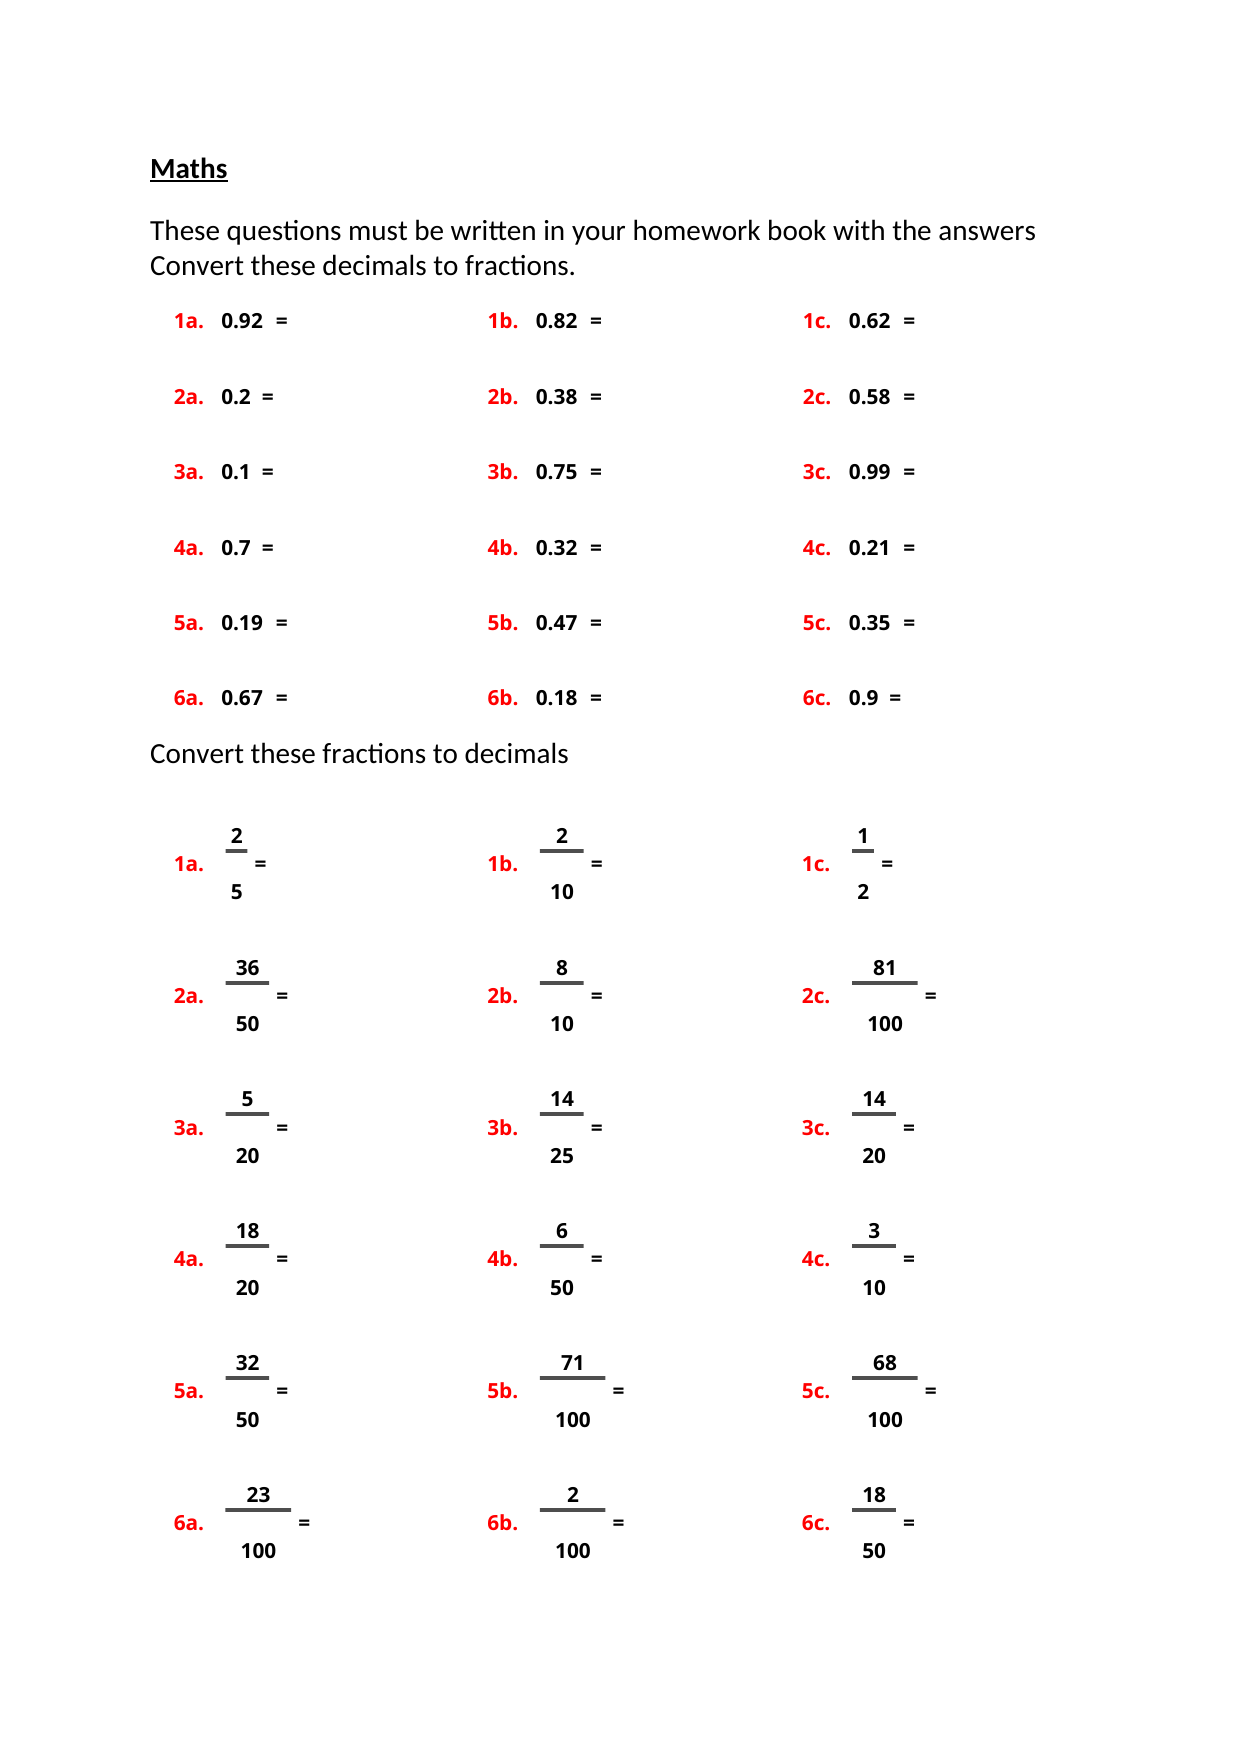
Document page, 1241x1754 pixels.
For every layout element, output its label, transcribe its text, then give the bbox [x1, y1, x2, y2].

picture [225, 1244, 270, 1248]
table_cell [464, 1061, 778, 1193]
table_cell [150, 509, 464, 585]
picture [852, 1508, 896, 1512]
table_cell [464, 1457, 778, 1588]
picture [852, 1244, 896, 1248]
picture [539, 849, 584, 853]
table_cell [778, 1325, 1090, 1457]
table_cell [779, 585, 1090, 660]
text Maths [150, 150, 1090, 186]
table_header [778, 797, 1090, 929]
picture [852, 1376, 918, 1380]
table_cell [464, 660, 779, 736]
table_cell [464, 1193, 778, 1325]
table_cell [464, 434, 779, 509]
table_header [464, 283, 779, 358]
picture [539, 1112, 584, 1116]
table_cell [150, 1193, 464, 1325]
text These questions must be written in your homework book with the answers [150, 212, 1090, 247]
picture [225, 1508, 292, 1512]
picture [852, 981, 918, 985]
table_cell [778, 1061, 1090, 1193]
picture [539, 1244, 584, 1248]
picture [852, 849, 874, 853]
table_cell [779, 509, 1090, 585]
picture [539, 981, 584, 985]
table_cell [150, 1325, 464, 1457]
table_cell [150, 929, 464, 1061]
table_cell [464, 359, 779, 434]
table_cell [150, 585, 464, 660]
table_cell [464, 585, 779, 660]
table_header [150, 283, 464, 358]
picture [539, 1508, 606, 1512]
picture [539, 1376, 606, 1380]
table_cell [778, 1457, 1090, 1588]
picture [225, 1376, 270, 1380]
table_cell [464, 509, 779, 585]
picture [852, 1112, 896, 1116]
table_cell [150, 1457, 464, 1588]
picture [225, 981, 270, 985]
table_cell [778, 1193, 1090, 1325]
table_cell [464, 929, 778, 1061]
table_cell [150, 660, 464, 736]
table_cell [464, 1325, 778, 1457]
table_cell [779, 434, 1090, 509]
table_header [779, 283, 1090, 358]
picture [225, 1112, 270, 1116]
table_cell [150, 359, 464, 434]
table_cell [150, 434, 464, 509]
picture [225, 849, 248, 853]
table_header [150, 797, 464, 929]
table_cell [779, 660, 1090, 736]
text Convert these fractions to decimals [150, 736, 1090, 771]
table_cell [150, 1061, 464, 1193]
text Convert these decimals to fractions. [150, 247, 1090, 283]
table_cell [779, 359, 1090, 434]
table_header [464, 797, 778, 929]
table_cell [778, 929, 1090, 1061]
